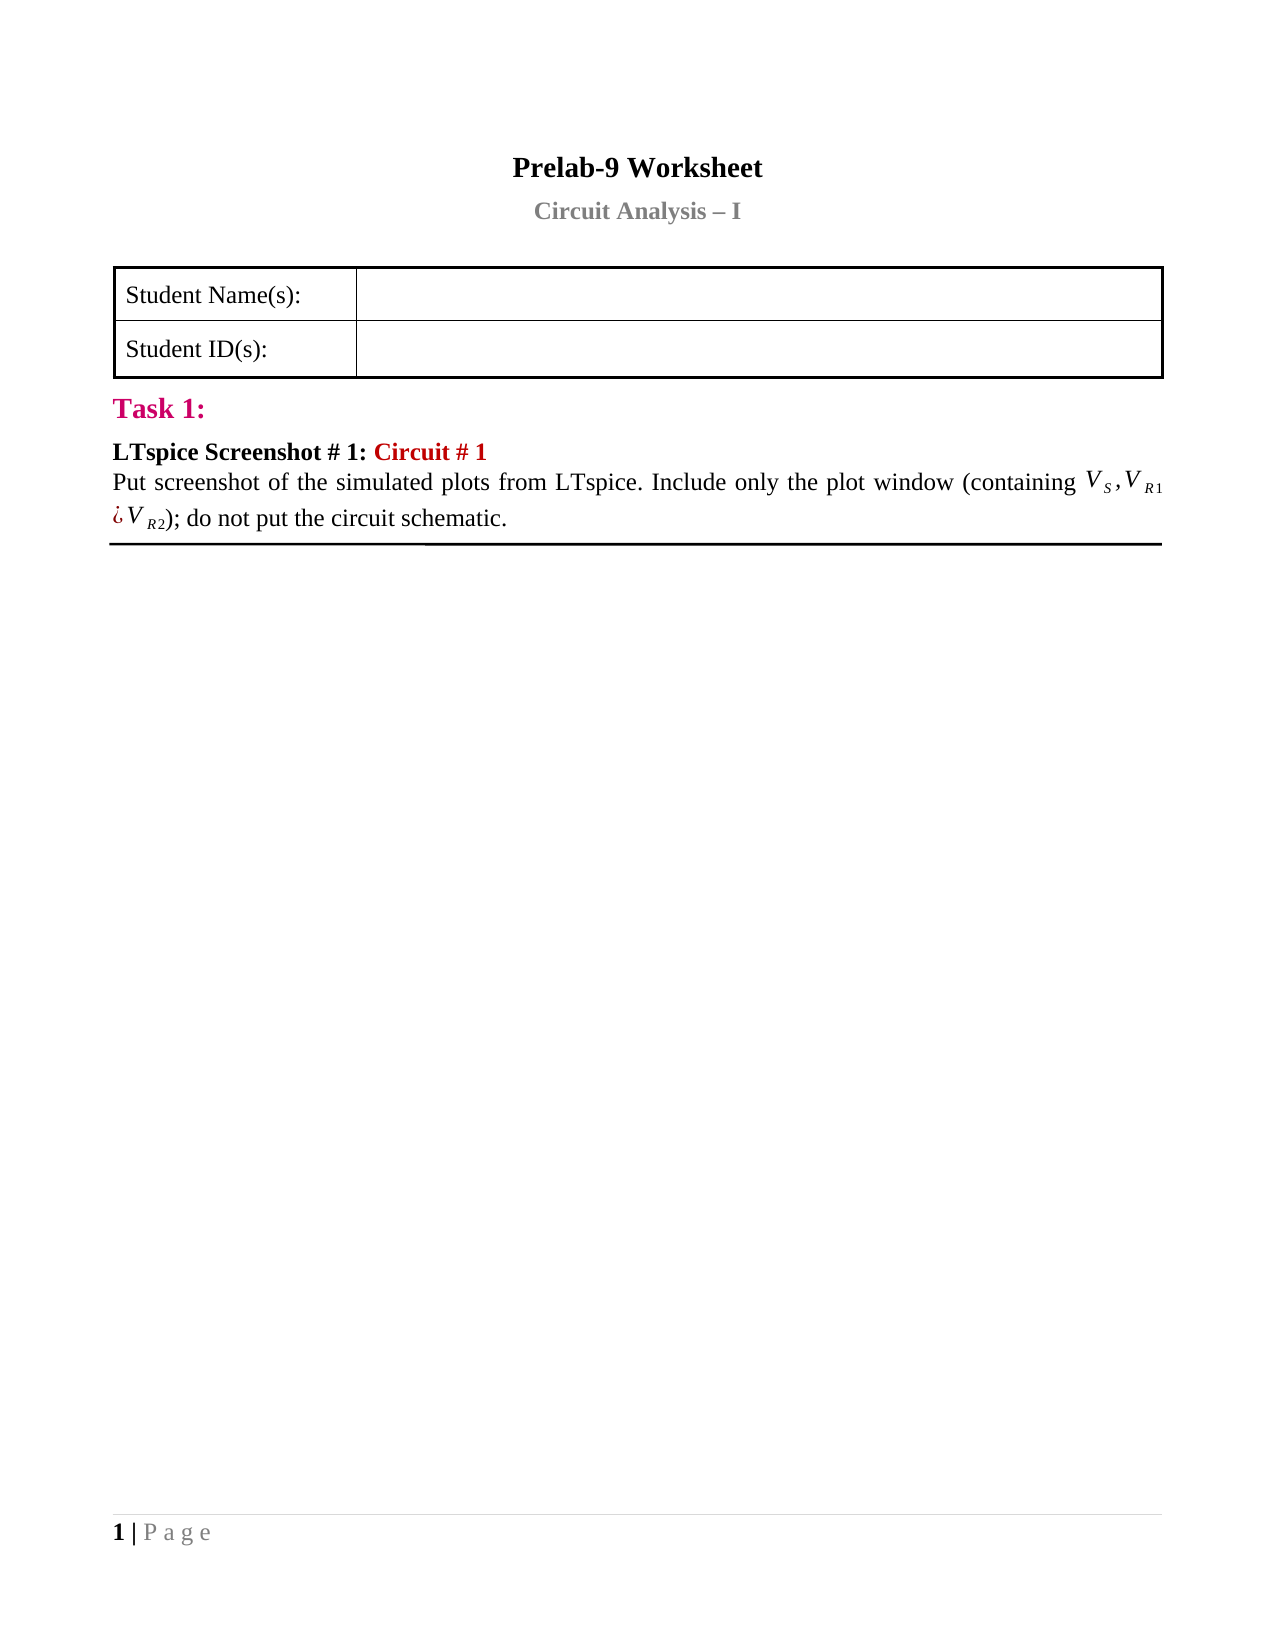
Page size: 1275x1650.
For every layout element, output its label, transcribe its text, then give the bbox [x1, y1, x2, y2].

text Circuit Analysis – I [112, 196, 1162, 225]
text Task 1: [112, 391, 1162, 425]
text Prelab-9 Worksheet [112, 150, 1162, 183]
text LTspice Screenshot # 1: Circuit # 1 [112, 437, 1162, 466]
table_header [357, 269, 1161, 320]
table_cell [357, 321, 1161, 376]
table_cell Student ID(s): [116, 321, 356, 376]
table_header Student Name(s): [116, 269, 356, 320]
text Put screenshot of the simulated plots from LTspice. Include only the plot window (containing ); do not put the circuit schematic. [112, 466, 1162, 533]
